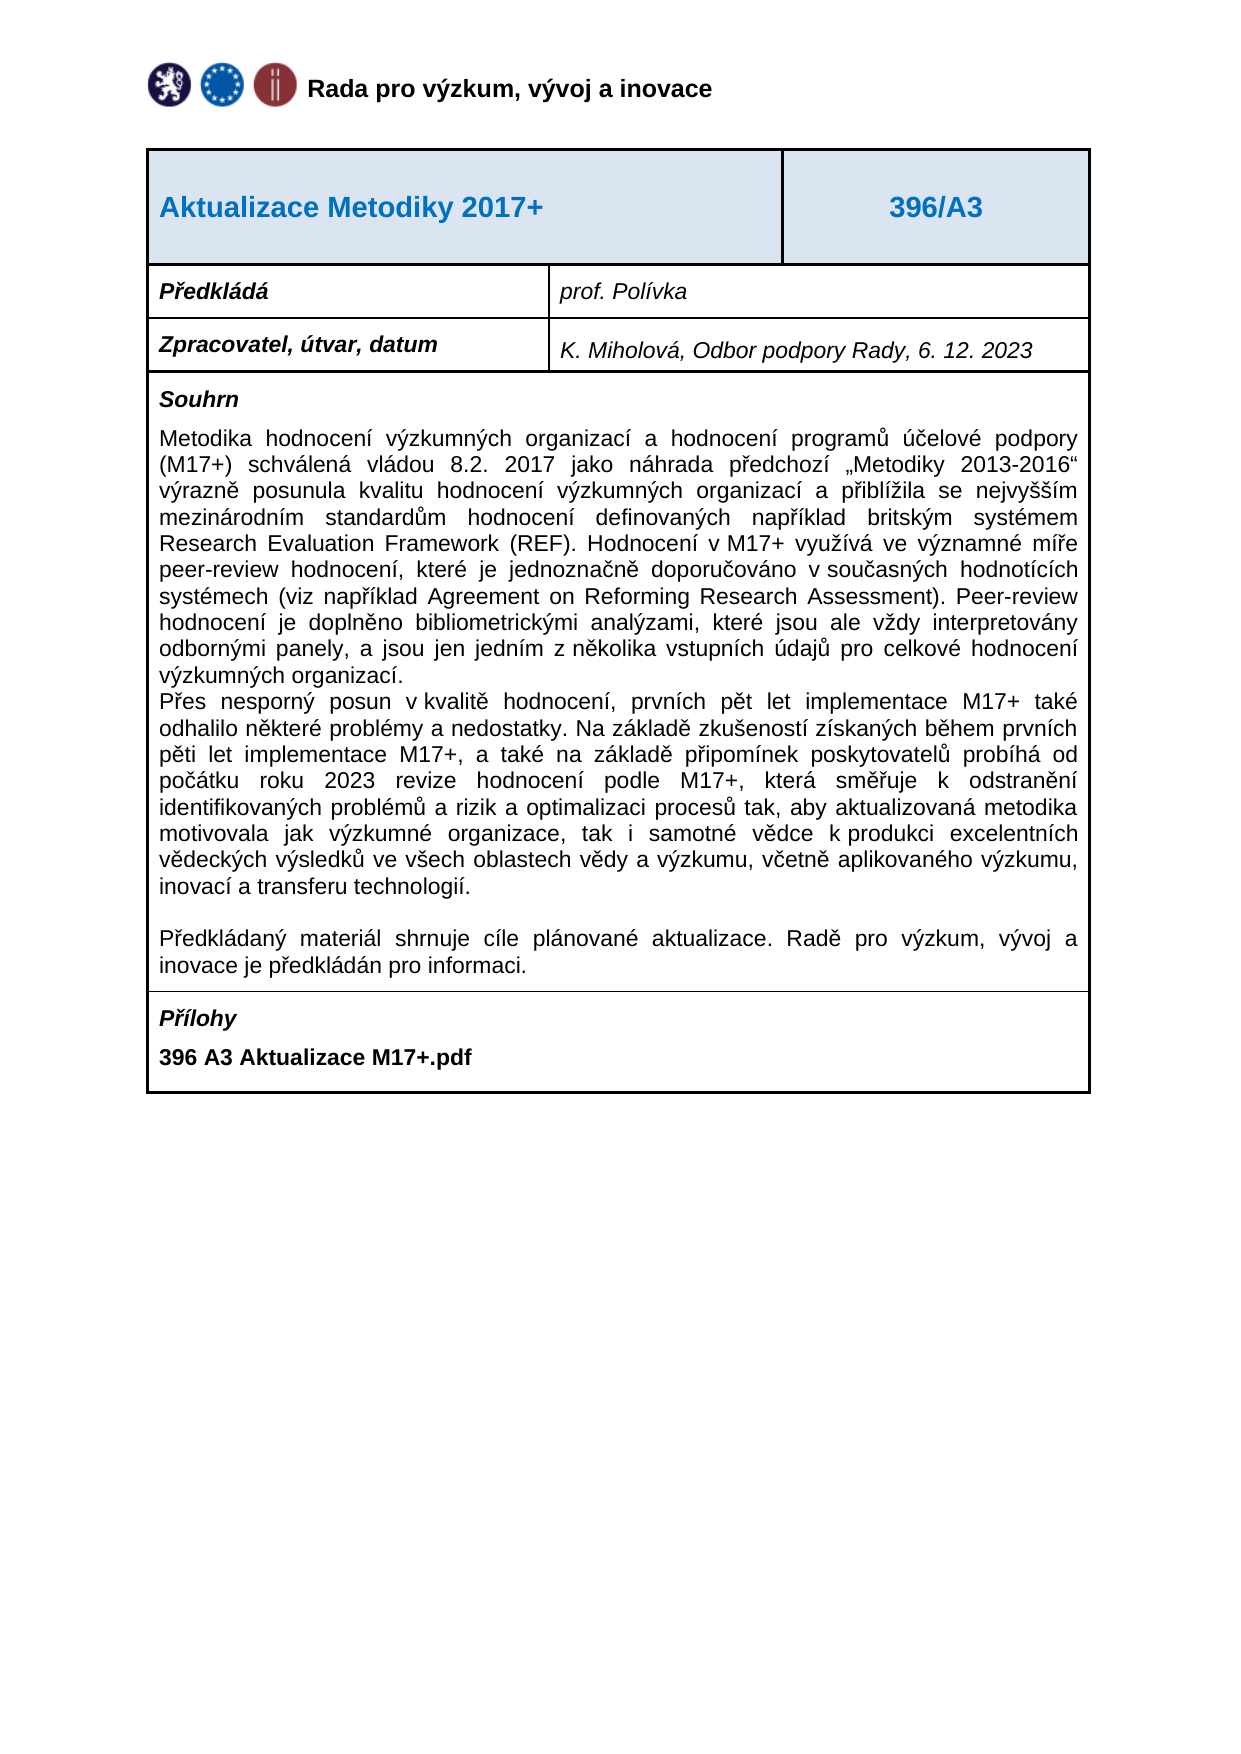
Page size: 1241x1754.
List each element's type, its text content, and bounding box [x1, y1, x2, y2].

table_cell Zpracovatel, útvar, datum [149, 319, 548, 370]
table_header Aktualizace Metodiky 2017+ [149, 151, 781, 263]
table_cell prof. Polívka [550, 266, 1088, 317]
table_cell Předkládá [149, 266, 548, 317]
table_cell Souhrn Metodika hodnocení výzkumných organizací a hodnocení programů účelové podpory (M17+) schválená vládou 8.2. 2017 jako náhrada předchozí „Metodiky 2013-2016“ výrazně posunula kvalitu hodnocení výzkumných organizací a přiblížila se nejvyšším mezinárodním standardům hodnocení definovaných například britským systémem Research Evaluation Framework (REF). Hodnocení v M17+ využívá ve významné míře peer-review hodnocení, které je jednoznačně doporučováno v současných hodnotících systémech (viz například Agreement on Reforming Research Assessment). Peer-review hodnocení je doplněno bibliometrickými analýzami, které jsou ale vždy interpretovány odbornými panely, a jsou jen jedním z několika vstupních údajů pro celkové hodnocení výzkumných organizací. Přes nesporný posun v kvalitě hodnocení, prvních pět let implementace M17+ také odhalilo některé problémy a nedostatky. Na základě zkušeností získaných během prvních pěti let implementace M17+, a také na základě připomínek poskytovatelů probíhá od počátku roku 2023 revize hodnocení podle M17+, která směřuje k odstranění identifikovaných problémů a rizik a optimalizaci procesů tak, aby aktualizovaná metodika motivovala jak výzkumné organizace, tak i samotné vědce k produkci excelentních vědeckých výsledků ve všech oblastech vědy a výzkumu, včetně aplikovaného výzkumu, inovací a transferu technologií. Předkládaný materiál shrnuje cíle plánované aktualizace. Radě pro výzkum, vývoj a inovace je předkládán pro informaci. [149, 373, 1088, 991]
picture [147, 62, 298, 108]
table_header 396/A3 [784, 151, 1088, 263]
table_cell Přílohy 396 A3 Aktualizace M17+.pdf [149, 992, 1088, 1091]
table_cell K. Miholová, Odbor podpory Rady, 6. 12. 2023 [550, 319, 1088, 370]
